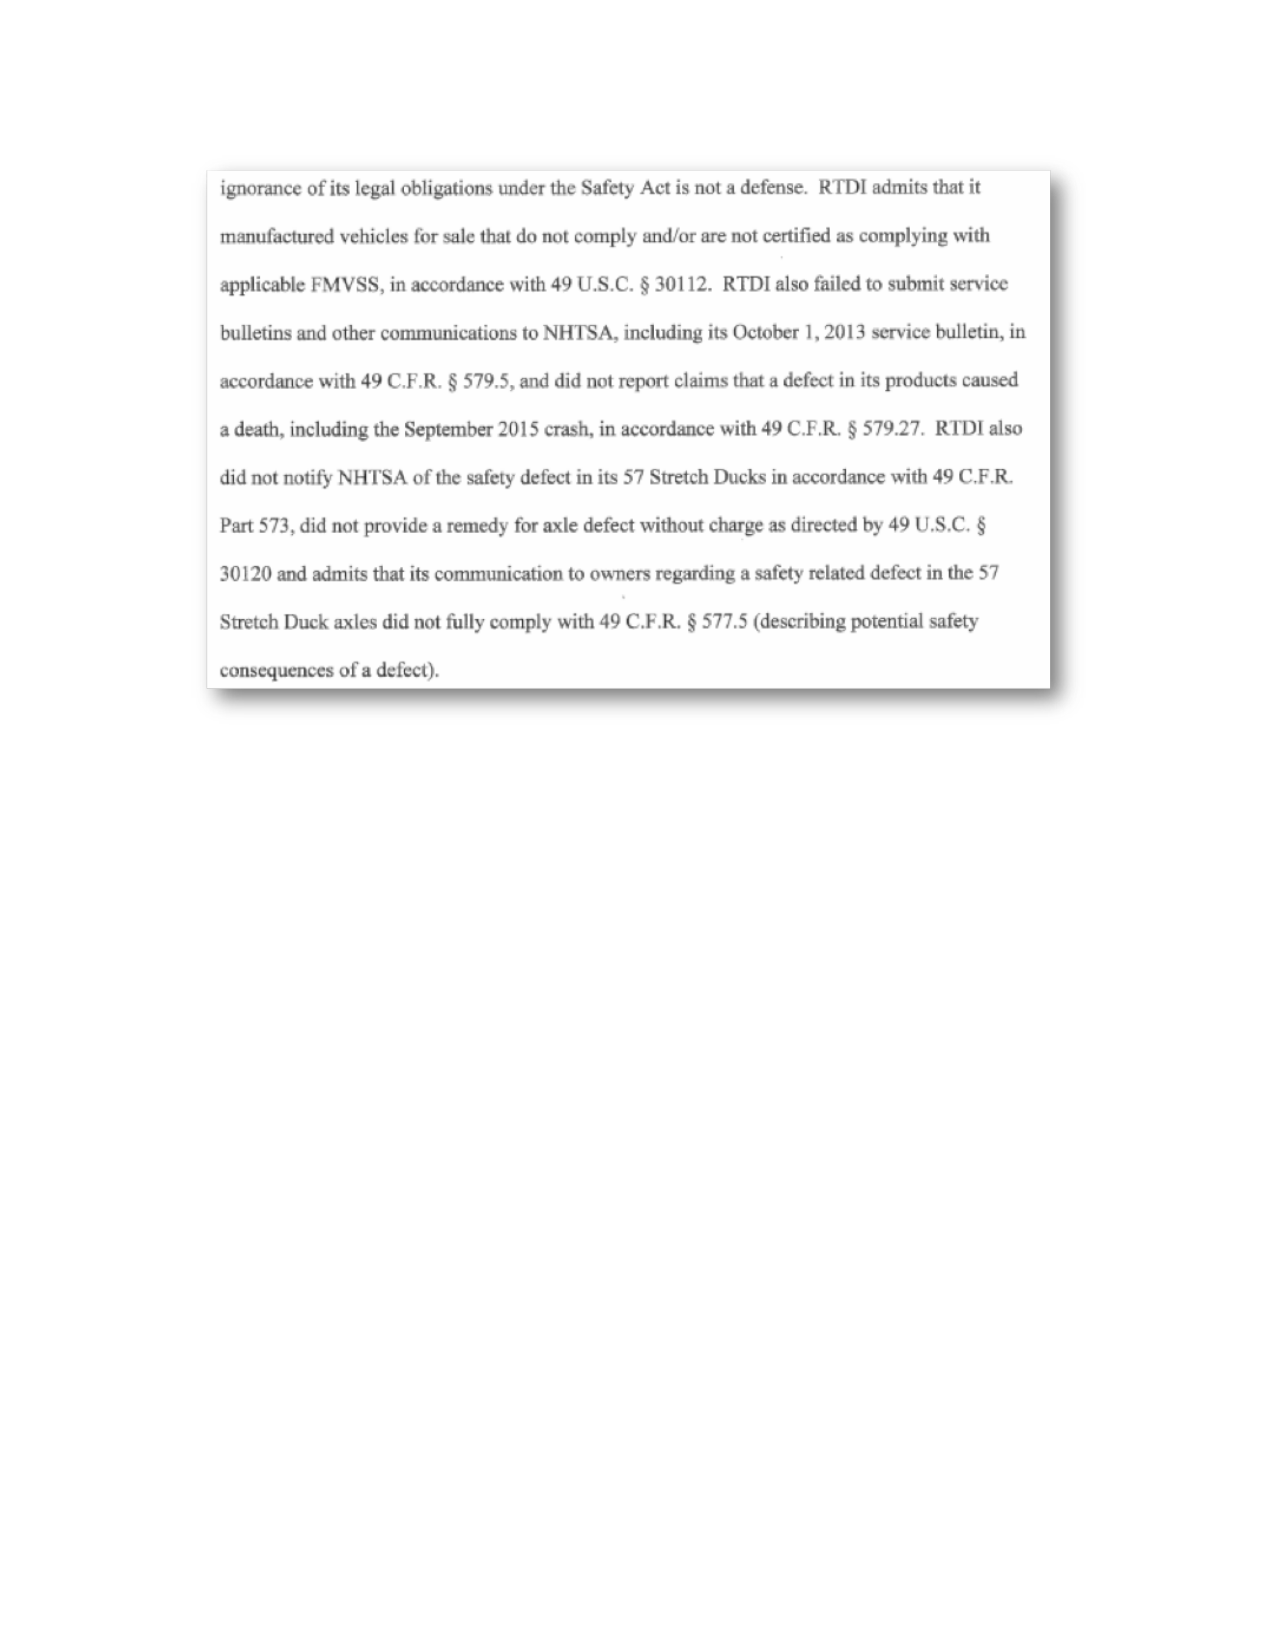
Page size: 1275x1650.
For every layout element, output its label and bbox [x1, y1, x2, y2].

picture [187, 150, 1088, 729]
